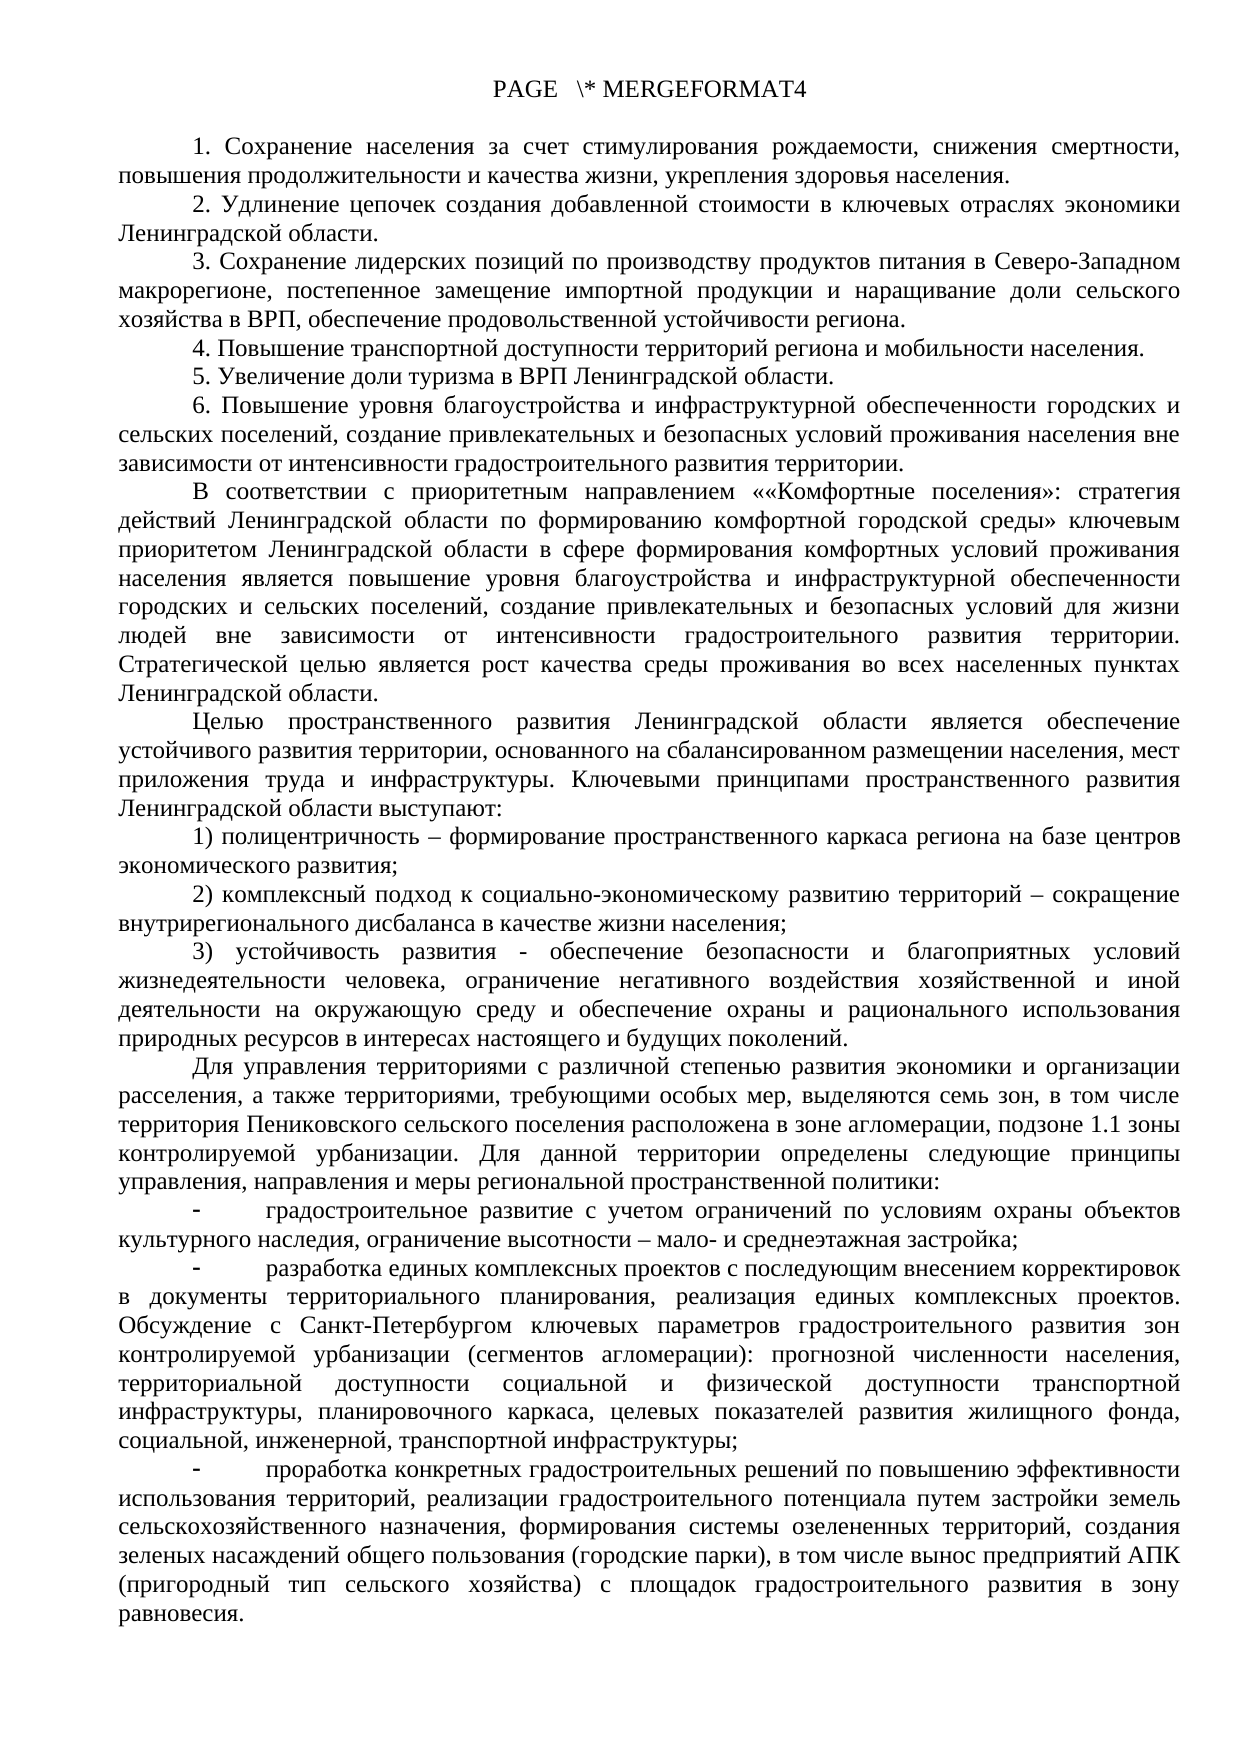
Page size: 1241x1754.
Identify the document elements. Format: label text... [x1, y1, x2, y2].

text 5. Увеличение доли туризма в ВРП Ленинградской области. [118, 361, 1181, 390]
text Для управления территориями с различной степенью развития экономики и организации расселения, а также территориями, требующими особых мер, выделяются семь зон, в том числе территория Пениковского сельского поселения расположена в зоне агломерации, подзоне 1.1 зоны контролируемой урбанизации. Для данной территории определены следующие принципы управления, направления и меры региональной пространственной политики: [118, 1051, 1181, 1195]
text В соответствии с приоритетным направлением ««Комфортные поселения»: стратегия действий Ленинградской области по формированию комфортной городской среды» ключевым приоритетом Ленинградской области в сфере формирования комфортных условий проживания населения является повышение уровня благоустройства и инфраструктурной обеспеченности городских и сельских поселений, создание привлекательных и безопасных условий для жизни людей вне зависимости от интенсивности градостроительного развития территории. Стратегической целью является рост качества среды проживания во всех населенных пунктах Ленинградской области. [118, 476, 1181, 706]
text 2) комплексный подход к социально-экономическому развитию территорий – сокращение внутрирегионального дисбаланса в качестве жизни населения; [118, 879, 1181, 936]
text 6. Повышение уровня благоустройства и инфраструктурной обеспеченности городских и сельских поселений, создание привлекательных и безопасных условий проживания населения вне зависимости от интенсивности градостроительного развития территории. [118, 390, 1181, 476]
list разработка единых комплексных проектов с последующим внесением корректировок в документы территориального планирования, реализация единых комплексных проектов. Обсуждение с Санкт-Петербургом ключевых параметров градостроительного развития зон контролируемой урбанизации (сегментов агломерации): прогнозной численности населения, территориальной доступности социальной и физической доступности транспортной инфраструктуры, планировочного каркаса, целевых показателей развития жилищного фонда, социальной, инженерной, транспортной инфраструктуры; [118, 1253, 1181, 1454]
text 3) устойчивость развития - обеспечение безопасности и благоприятных условий жизнедеятельности человека, ограничение негативного воздействия хозяйственной и иной деятельности на окружающую среду и обеспечение охраны и рационального использования природных ресурсов в интересах настоящего и будущих поколений. [118, 936, 1181, 1051]
text 3. Сохранение лидерских позиций по производству продуктов питания в Северо-Западном макрорегионе, постепенное замещение импортной продукции и наращивание доли сельского хозяйства в ВРП, обеспечение продовольственной устойчивости региона. [118, 246, 1181, 333]
list проработка конкретных градостроительных решений по повышению эффективности использования территорий, реализации градостроительного потенциала путем застройки земель сельскохозяйственного назначения, формирования системы озелененных территорий, создания зеленых насаждений общего пользования (городские парки), в том числе вынос предприятий АПК (пригородный тип сельского хозяйства) с площадок градостроительного развития в зону равновесия. [118, 1454, 1181, 1626]
text 4. Повышение транспортной доступности территорий региона и мобильности населения. [118, 333, 1181, 361]
text 1) полицентричность – формирование пространственного каркаса региона на базе центров экономического развития; [118, 821, 1181, 879]
text 2. Удлинение цепочек создания добавленной стоимости в ключевых отраслях экономики Ленинградской области. [118, 189, 1181, 246]
list градостроительное развитие с учетом ограничений по условиям охраны объектов культурного наследия, ограничение высотности – мало- и среднеэтажная застройка; [118, 1195, 1181, 1253]
text 1. Сохранение населения за счет стимулирования рождаемости, снижения смертности, повышения продолжительности и качества жизни, укрепления здоровья населения. [118, 131, 1181, 189]
text Целью пространственного развития Ленинградской области является обеспечение устойчивого развития территории, основанного на сбалансированном размещении населения, мест приложения труда и инфраструктуры. Ключевыми принципами пространственного развития Ленинградской области выступают: [118, 706, 1181, 821]
